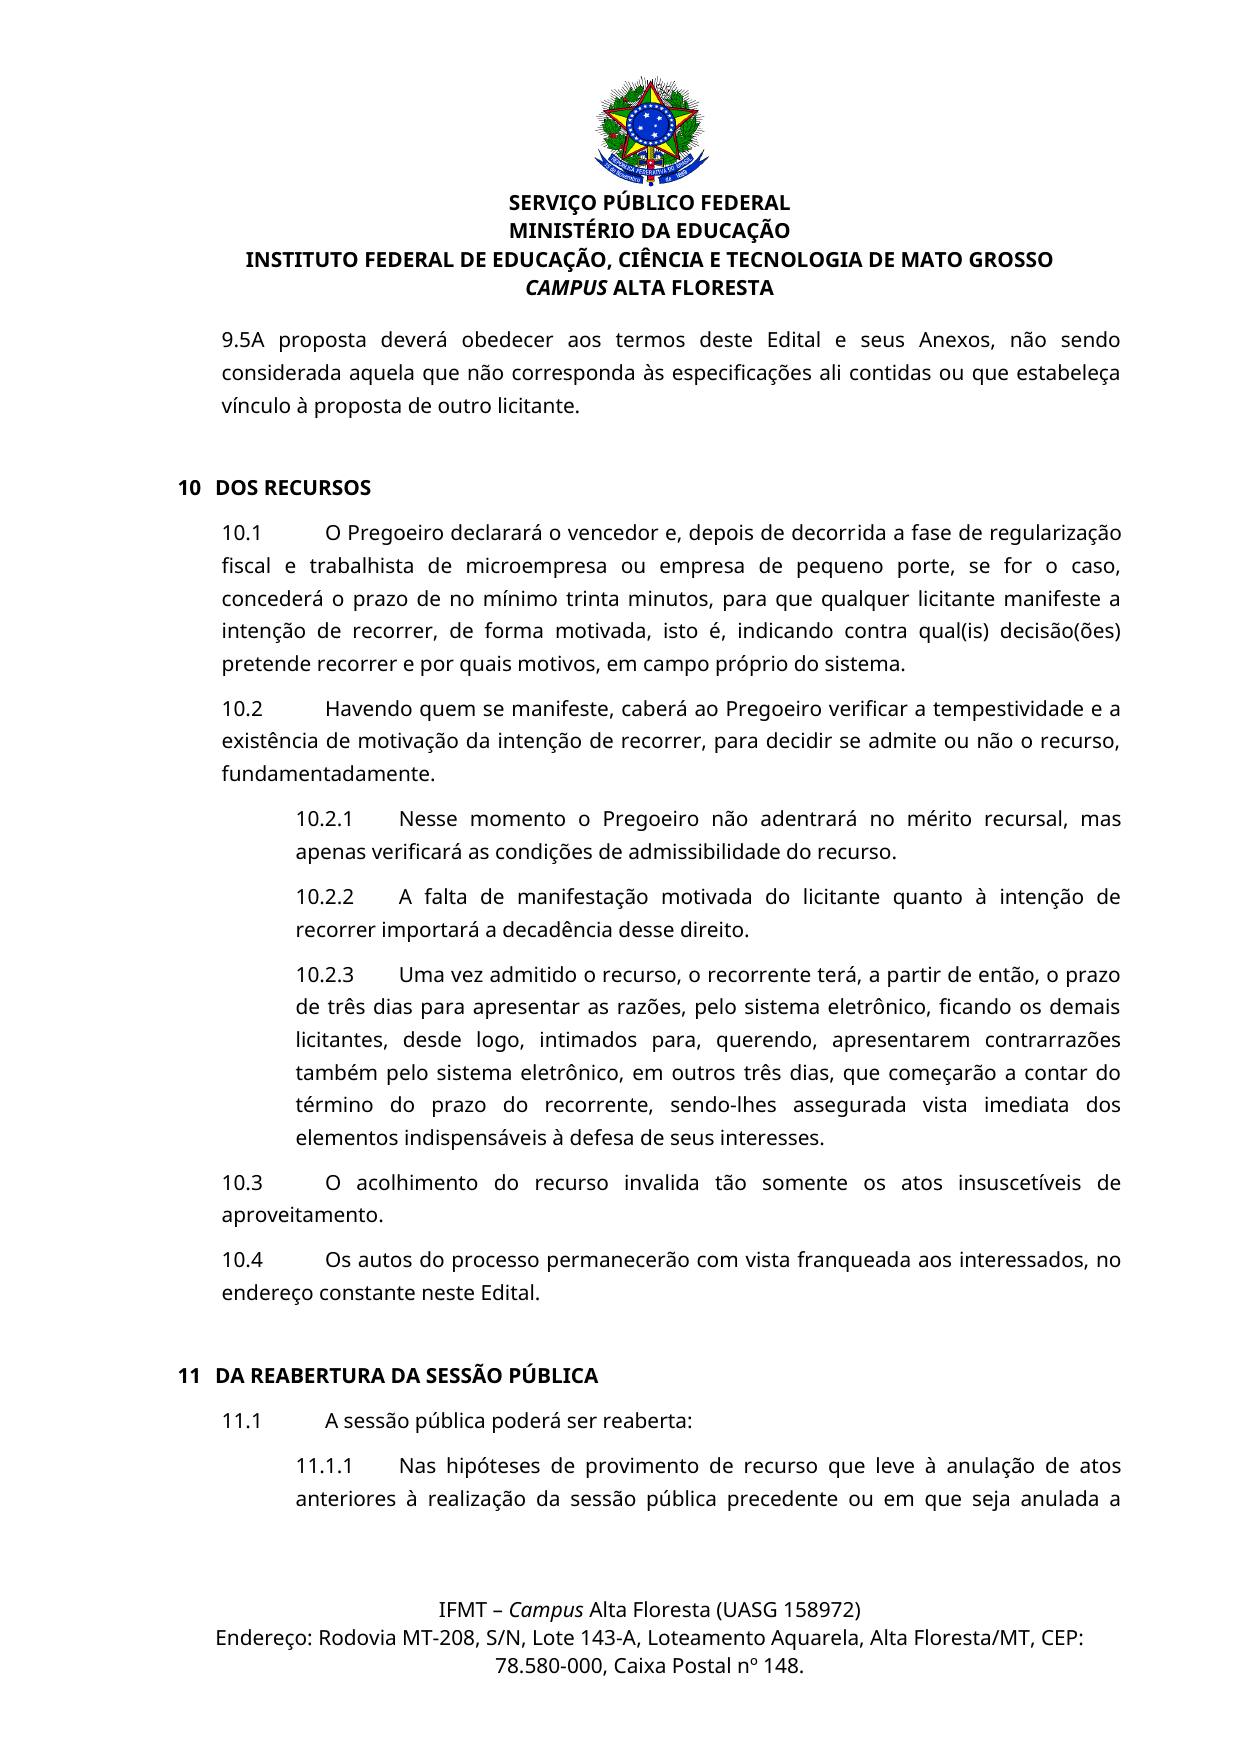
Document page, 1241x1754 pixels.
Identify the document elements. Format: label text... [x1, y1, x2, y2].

list A sessão pública poderá ser reaberta: [221, 1406, 1122, 1434]
list Os autos do processo permanecerão com vista franqueada aos interessados, no endereço constante neste Edital. [221, 1246, 1122, 1307]
list A falta de manifestação motivada do licitante quanto à intenção de recorrer importará a decadência desse direito. [295, 882, 1122, 943]
list DOS RECURSOS [177, 473, 1124, 502]
picture [588, 73, 712, 188]
list O acolhimento do recurso invalida tão somente os atos insuscetíveis de aproveitamento. [221, 1168, 1122, 1229]
list O Pregoeiro declarará o vencedor e, depois de decorrida a fase de regularização fiscal e trabalhista de microempresa ou empresa de pequeno porte, se for o caso, concederá o prazo de no mínimo trinta minutos, para que qualquer licitante manifeste a intenção de recorrer, de forma motivada, isto é, indicando contra qual(is) decisão(ões) pretende recorrer e por quais motivos, em campo próprio do sistema. [221, 518, 1122, 677]
list DA REABERTURA DA SESSÃO PÚBLICA [177, 1361, 1124, 1389]
list Nesse momento o Pregoeiro não adentrará no mérito recursal, mas apenas verificará as condições de admissibilidade do recurso. [295, 804, 1122, 865]
list Havendo quem se manifeste, caberá ao Pregoeiro verificar a tempestividade e a existência de motivação da intenção de recorrer, para decidir se admite ou não o recurso, fundamentadamente. [221, 694, 1122, 788]
list A proposta deverá obedecer aos termos deste Edital e seus Anexos, não sendo considerada aquela que não corresponda às especificações ali contidas ou que estabeleça vínculo à proposta de outro licitante. [221, 326, 1122, 419]
list Uma vez admitido o recurso, o recorrente terá, a partir de então, o prazo de três dias para apresentar as razões, pelo sistema eletrônico, ficando os demais licitantes, desde logo, intimados para, querendo, apresentarem contrarrazões também pelo sistema eletrônico, em outros três dias, que começarão a contar do término do prazo do recorrente, sendo-lhes assegurada vista imediata dos elementos indispensáveis à defesa de seus interesses. [295, 960, 1122, 1151]
